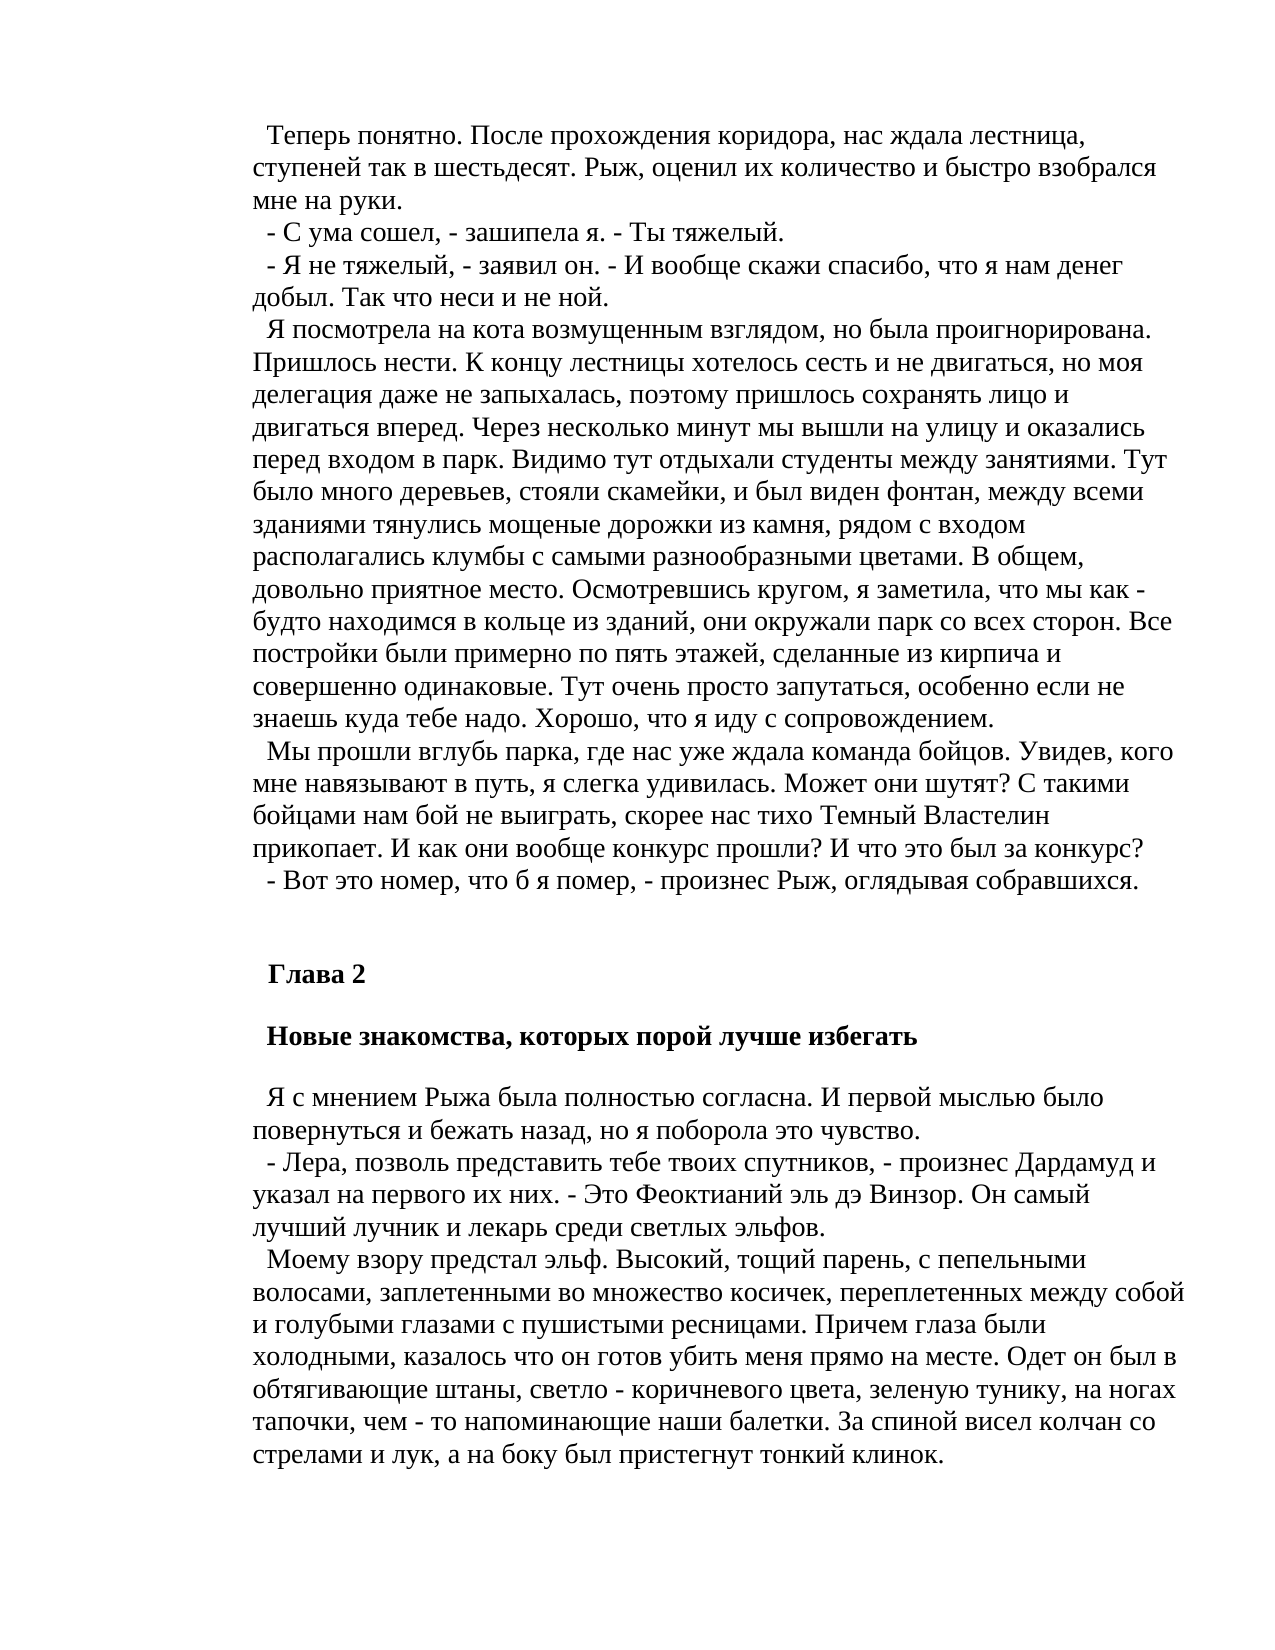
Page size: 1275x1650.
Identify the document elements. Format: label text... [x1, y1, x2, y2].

text - Я не тяжелый, - заявил он. - И вообще скажи спасибо, что я нам денег добыл. Так что неси и не ной. [252, 248, 1186, 312]
text Я посмотрела на кота возмущенным взглядом, но была проигнорирована. Пришлось нести. К концу лестницы хотелось сесть и не двигаться, но моя делегация даже не запыхалась, поэтому пришлось сохранять лицо и двигаться вперед. Через несколько минут мы вышли на улицу и оказались перед входом в парк. Видимо тут отдыхали студенты между занятиями. Тут было много деревьев, стояли скамейки, и был виден фонтан, между всеми зданиями тянулись мощеные дорожки из камня, рядом с входом располагались клумбы с самыми разнообразными цветами. В общем, довольно приятное место. Осмотревшись кругом, я заметила, что мы как - будто находимся в кольце из зданий, они окружали парк со всех сторон. Все постройки были примерно по пять этажей, сделанные из кирпича и совершенно одинаковые. Тут очень просто запутаться, особенно если не знаешь куда тебе надо. Хорошо, что я иду с сопровождением. [252, 312, 1186, 734]
subtitle Новые знакомства, которых порой лучше избегать [177, 1019, 1186, 1051]
text - С ума сошел, - зашипела я. - Ты тяжелый. [252, 215, 1186, 248]
subtitle Глава 2 [177, 957, 1186, 989]
text Теперь понятно. После прохождения коридора, нас ждала лестница, ступеней так в шестьдесят. Рыж, оценил их количество и быстро взобрался мне на руки. [252, 118, 1186, 215]
text Я с мнением Рыжа была полностью согласна. И первой мыслью было повернуться и бежать назад, но я поборола это чувство. [252, 1080, 1186, 1145]
text - Лера, позволь представить тебе твоих спутников, - произнес Дардамуд и указал на первого их них. - Это Феоктианий эль дэ Винзор. Он самый лучший лучник и лекарь среди светлых эльфов. [252, 1145, 1186, 1242]
text Моему взору предстал эльф. Высокий, тощий парень, с пепельными волосами, заплетенными во множество косичек, переплетенных между собой и голубыми глазами с пушистыми ресницами. Причем глаза были холодными, казалось что он готов убить меня прямо на месте. Одет он был в обтягивающие штаны, светло - коричневого цвета, зеленую тунику, на ногах тапочки, чем - то напоминающие наши балетки. За спиной висел колчан со стрелами и лук, а на боку был пристегнут тонкий клинок. [252, 1242, 1186, 1469]
text - Вот это номер, что б я помер, - произнес Рыж, оглядывая собравшихся. [252, 863, 1186, 896]
text Мы прошли вглубь парка, где нас уже ждала команда бойцов. Увидев, кого мне навязывают в путь, я слегка удивилась. Может они шутят? С такими бойцами нам бой не выиграть, скорее нас тихо Темный Властелин прикопает. И как они вообще конкурс прошли? И что это был за конкурс? [252, 734, 1186, 863]
